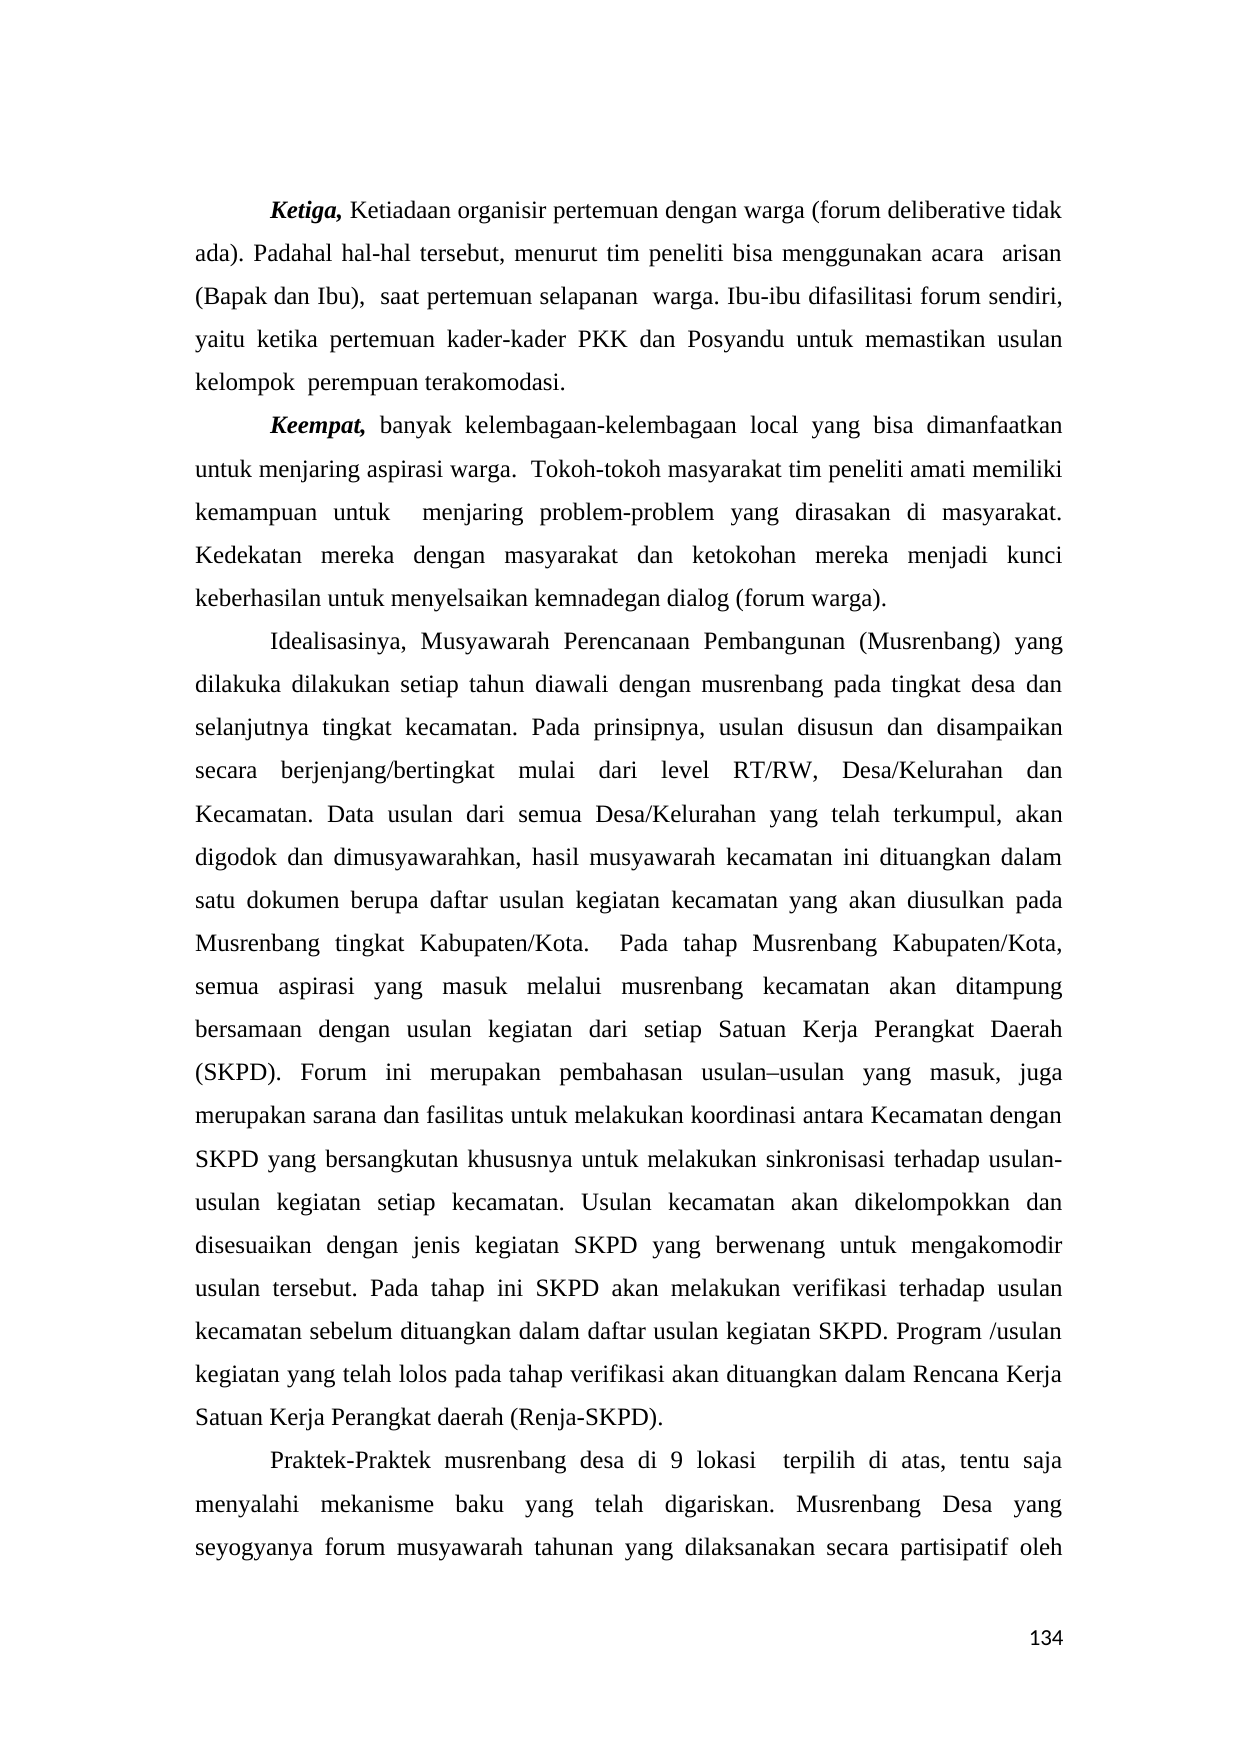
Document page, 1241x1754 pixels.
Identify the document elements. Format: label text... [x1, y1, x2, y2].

text Ketiga, Ketiadaan organisir pertemuan dengan warga (forum deliberative tidak ada). Padahal hal-hal tersebut, menurut tim peneliti bisa menggunakan acara arisan (Bapak dan Ibu), saat pertemuan selapanan warga. Ibu-ibu difasilitasi forum sendiri, yaitu ketika pertemuan kader-kader PKK dan Posyandu untuk memastikan usulan kelompok perempuan terakomodasi. [195, 195, 1063, 396]
text Idealisasinya, Musyawarah Perencanaan Pembangunan (Musrenbang) yang dilakuka dilakukan setiap tahun diawali dengan musrenbang pada tingkat desa dan selanjutnya tingkat kecamatan. Pada prinsipnya, usulan disusun dan disampaikan secara berjenjang/bertingkat mulai dari level RT/RW, Desa/Kelurahan dan Kecamatan. Data usulan dari semua Desa/Kelurahan yang telah terkumpul, akan digodok dan dimusyawarahkan, hasil musyawarah kecamatan ini dituangkan dalam satu dokumen berupa daftar usulan kegiatan kecamatan yang akan diusulkan pada Musrenbang tingkat Kabupaten/Kota. Pada tahap Musrenbang Kabupaten/Kota, semua aspirasi yang masuk melalui musrenbang kecamatan akan ditampung bersamaan dengan usulan kegiatan dari setiap Satuan Kerja Perangkat Daerah (SKPD). Forum ini merupakan pembahasan usulan–usulan yang masuk, juga merupakan sarana dan fasilitas untuk melakukan koordinasi antara Kecamatan dengan SKPD yang bersangkutan khususnya untuk melakukan sinkronisasi terhadap usulan-usulan kegiatan setiap kecamatan. Usulan kecamatan akan dikelompokkan dan disesuaikan dengan jenis kegiatan SKPD yang berwenang untuk mengakomodir usulan tersebut. Pada tahap ini SKPD akan melakukan verifikasi terhadap usulan kecamatan sebelum dituangkan dalam daftar usulan kegiatan SKPD. Program /usulan kegiatan yang telah lolos pada tahap verifikasi akan dituangkan dalam Rencana Kerja Satuan Kerja Perangkat daerah (Renja-SKPD). [195, 626, 1063, 1431]
text Keempat, banyak kelembagaan-kelembagaan local yang bisa dimanfaatkan untuk menjaring aspirasi warga. Tokoh-tokoh masyarakat tim peneliti amati memiliki kemampuan untuk menjaring problem-problem yang dirasakan di masyarakat. Kedekatan mereka dengan masyarakat dan ketokohan mereka menjadi kunci keberhasilan untuk menyelsaikan kemnadegan dialog (forum warga). [195, 411, 1063, 612]
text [195, 1446, 1063, 1561]
